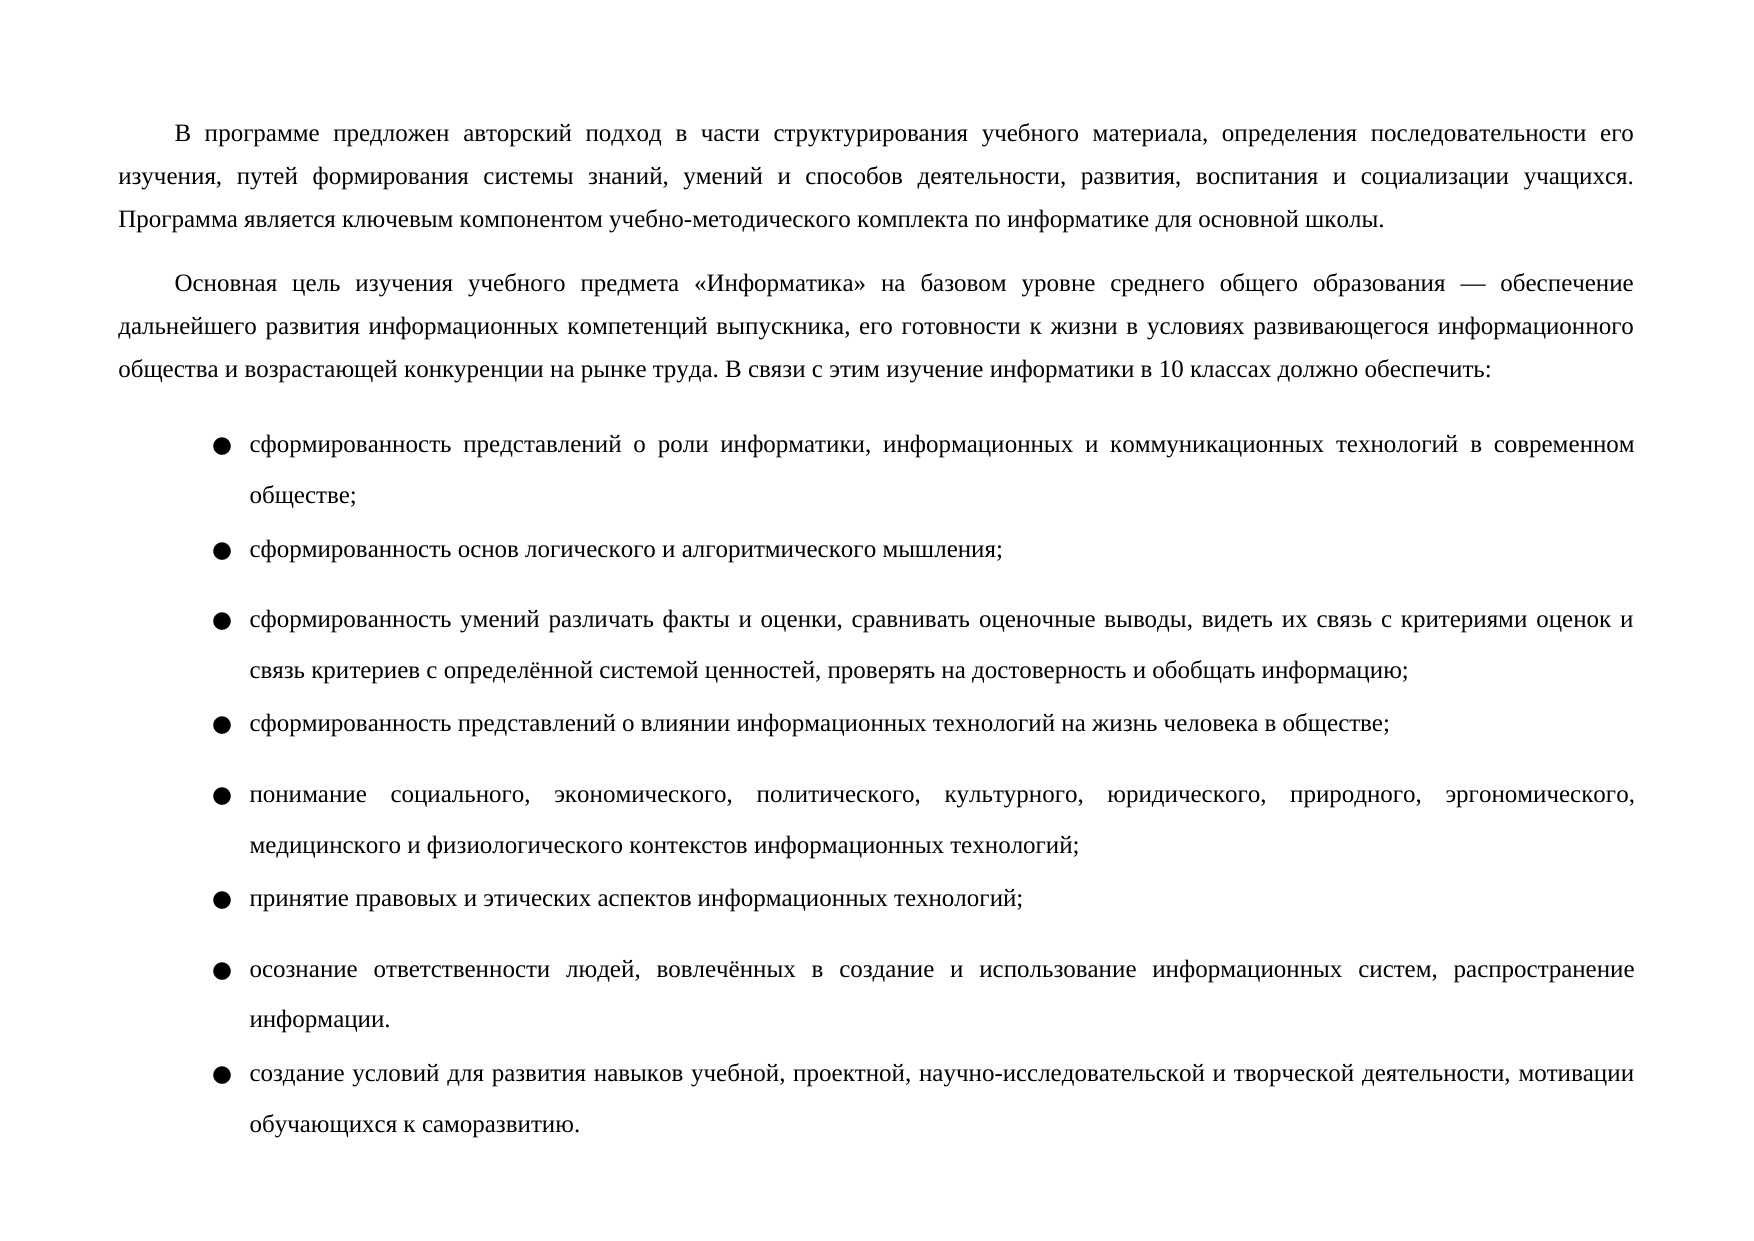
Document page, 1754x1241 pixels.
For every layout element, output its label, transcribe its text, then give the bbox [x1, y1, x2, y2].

list сформированность умений различать факты и оценки, сравнивать оценочные выводы, видеть их связь с критериями оценок и связь критериев с определённой системой ценностей, проверять на достоверность и обобщать информацию; [212, 593, 1636, 683]
list сформированность основ логического и алгоритмического мышления; [212, 523, 1636, 570]
list понимание социального, экономического, политического, культурного, юридического, природного, эргономического, медицинского и физиологического контекстов информационных технологий; [212, 768, 1636, 858]
list сформированность представлений о влиянии информационных технологий на жизнь человека в обществе; [212, 698, 1636, 745]
list осознание ответственности людей, вовлечённых в создание и использование информационных систем, распространение информации. [212, 943, 1636, 1033]
text Основная цель изучения учебного предмета «Информатика» на базовом уровне среднего общего образования — обеспечение дальнейшего развития информационных компетенций выпускника, его готовности к жизни в условиях развивающегося информационного общества и возрастающей конкуренции на рынке труда. В связи с этим изучение информатики в 10 классах должно обеспечить: [118, 268, 1636, 383]
list принятие правовых и этических аспектов информационных технологий; [212, 873, 1636, 920]
text В программе предложен авторский подход в части структурирования учебного материала, определения последовательности его изучения, путей формирования системы знаний, умений и способов деятельности, развития, воспитания и социализации учащихся. Программа является ключевым компонентом учебно-методического комплекта по информатике для основной школы. [118, 118, 1636, 233]
list сформированность представлений о роли информатики, информационных и коммуникационных технологий в современном обществе; [212, 418, 1636, 509]
list создание условий для развития навыков учебной, проектной, научно-исследовательской и творческой деятельности, мотивации обучающихся к саморазвитию. [212, 1048, 1636, 1138]
